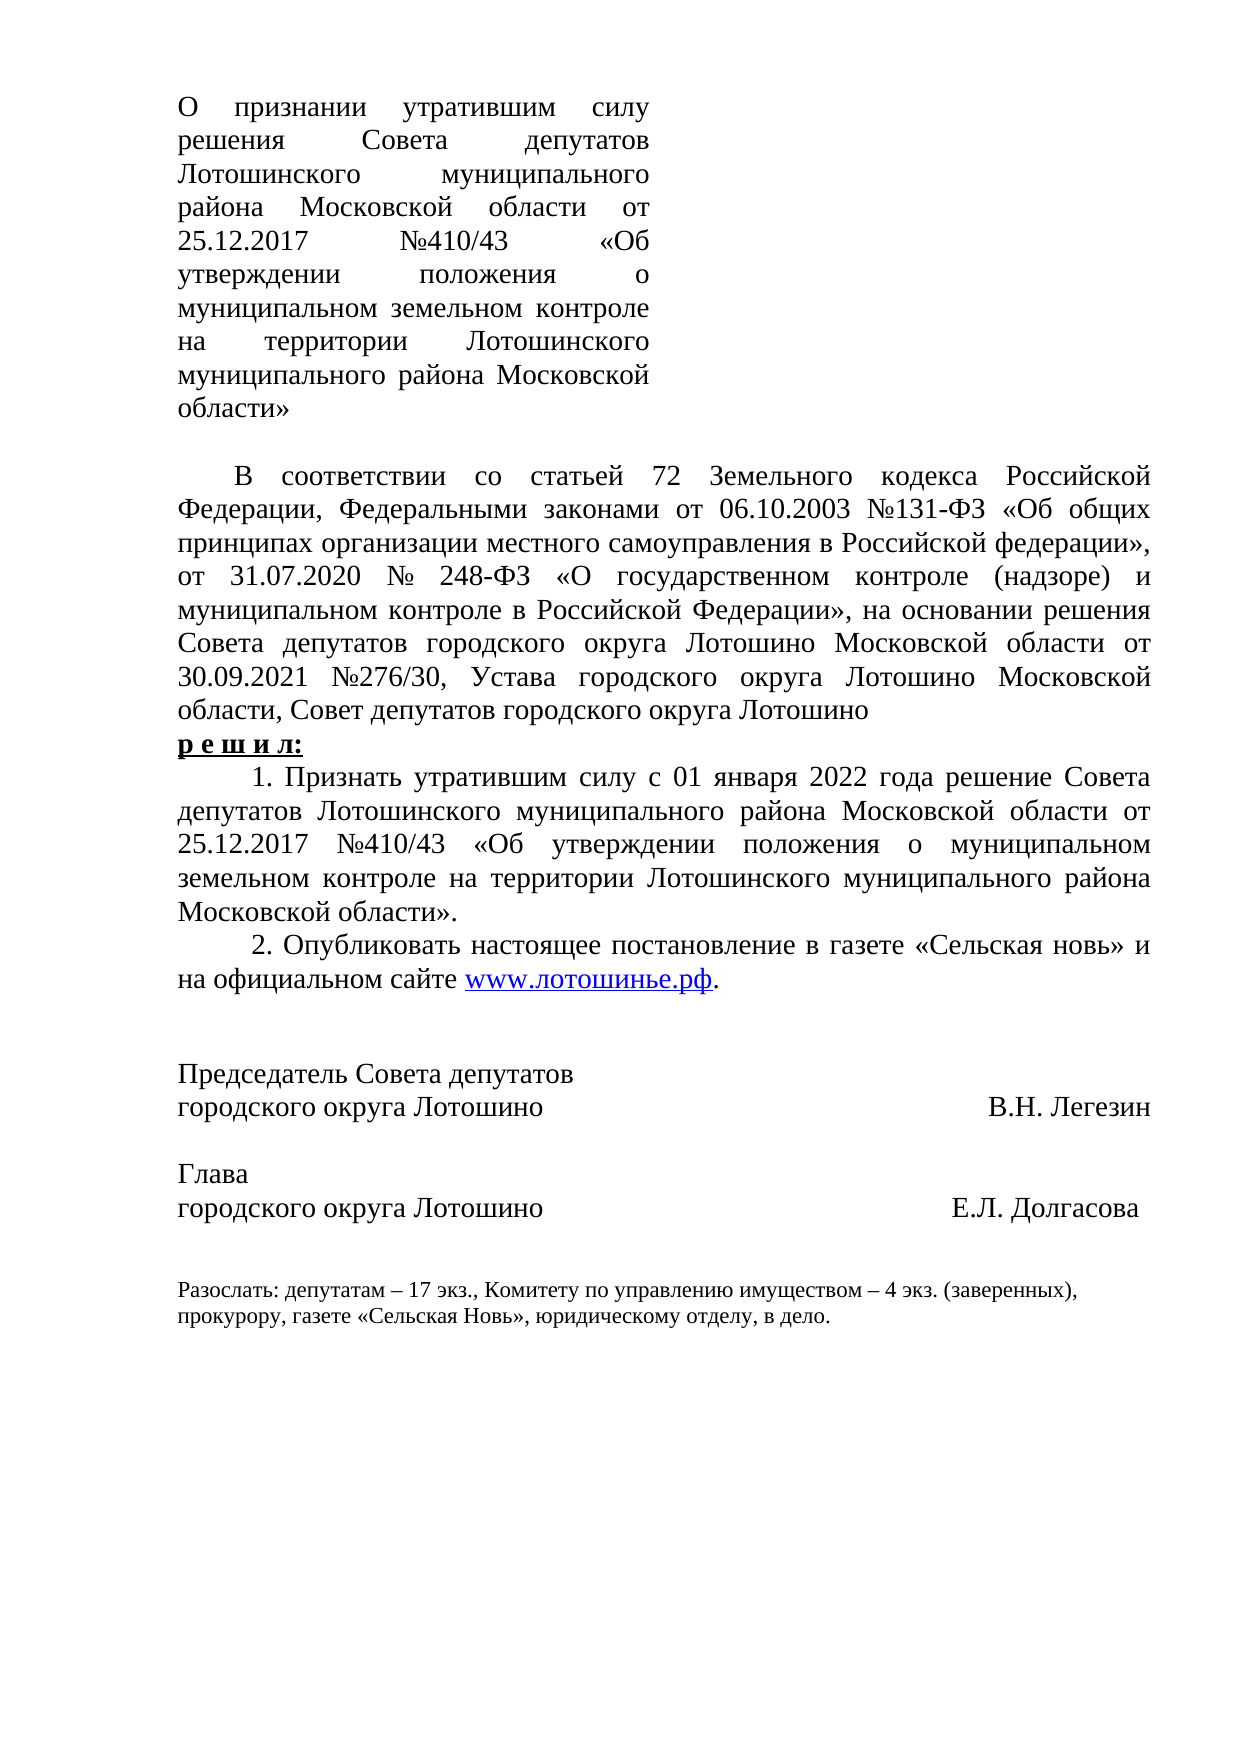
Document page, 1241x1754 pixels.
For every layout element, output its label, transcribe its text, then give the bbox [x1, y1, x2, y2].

text Председатель Совета депутатов [177, 1056, 1152, 1089]
text р е ш и л: [177, 726, 1152, 759]
text О признании утратившим силу решения Совета депутатов Лотошинского муниципального района Московской области от 25.12.2017 №410/43 «Об утверждении положения о муниципальном земельном контроле на территории Лотошинского муниципального района Московской области» [177, 89, 650, 424]
text городского округа Лотошино Е.Л. Долгасова [177, 1190, 1152, 1223]
text городского округа Лотошино В.Н. Легезин [177, 1089, 1152, 1123]
text Разослать: депутатам – 17 экз., Комитету по управлению имуществом – 4 экз. (заверенных), прокурору, газете «Сельская Новь», юридическому отделу, в дело. [177, 1276, 1152, 1329]
text 1. Признать утратившим силу с 01 января 2022 года решение Совета депутатов Лотошинского муниципального района Московской области от 25.12.2017 №410/43 «Об утверждении положения о муниципальном земельном контроле на территории Лотошинского муниципального района Московской области». [177, 759, 1152, 927]
text Глава [177, 1156, 1152, 1190]
text 2. Опубликовать настоящее постановление в газете «Сельская новь» и на официальном сайте www.лотошинье.рф. [177, 927, 1152, 994]
text В соответствии со статьей 72 Земельного кодекса Российской Федерации, Федеральными законами от 06.10.2003 №131-ФЗ «Об общих принципах организации местного самоуправления в Российской федерации», от 31.07.2020 № 248-ФЗ «О государственном контроле (надзоре) и муниципальном контроле в Российской Федерации», на основании решения Совета депутатов городского округа Лотошино Московской области от 30.09.2021 №276/30, Устава городского округа Лотошино Московской области, Совет депутатов городского округа Лотошино [177, 458, 1152, 726]
